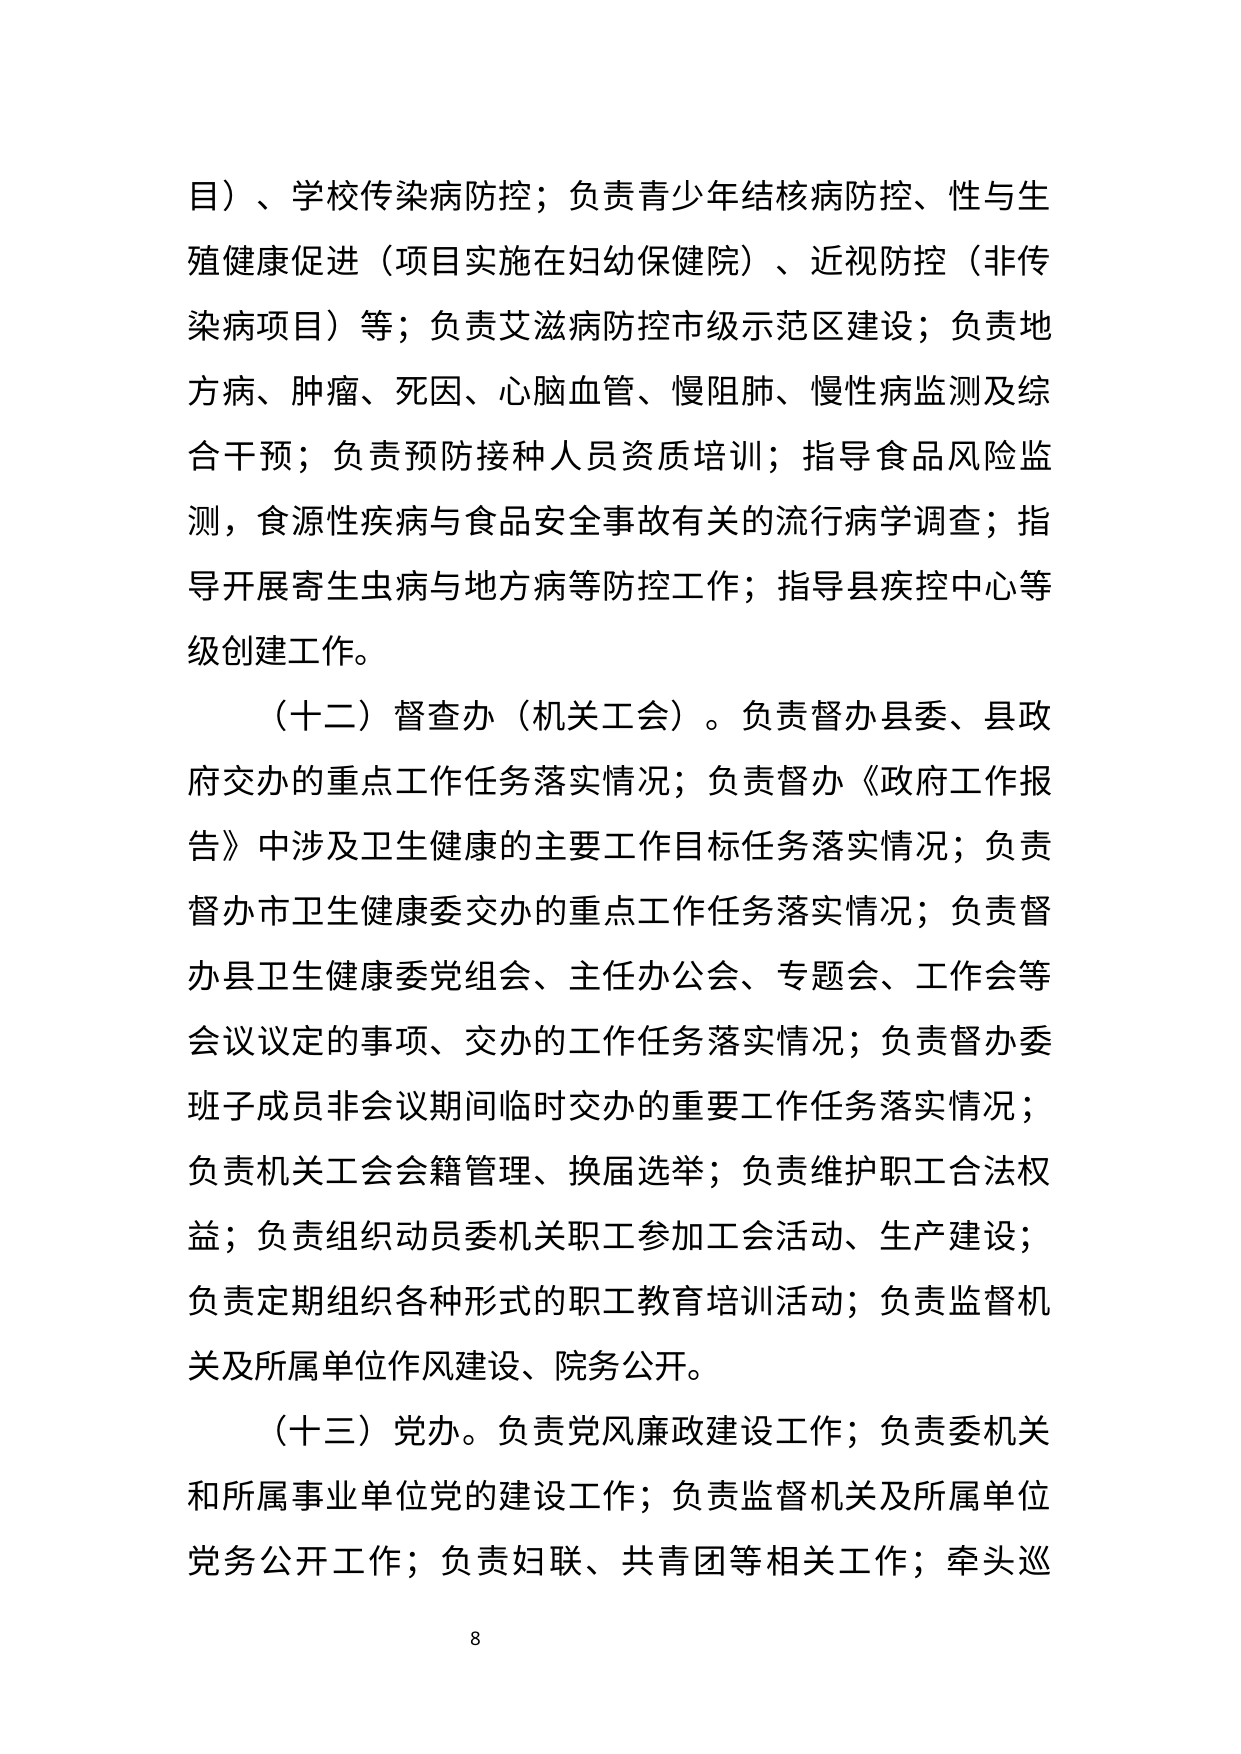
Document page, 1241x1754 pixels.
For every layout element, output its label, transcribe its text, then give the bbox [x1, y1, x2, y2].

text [187, 1397, 1053, 1592]
text （十二）督查办（机关工会）。负责督办县委、县政府交办的重点工作任务落实情况；负责督办《政府工作报告》中涉及卫生健康的主要工作目标任务落实情况；负责督办市卫生健康委交办的重点工作任务落实情况；负责督办县卫生健康委党组会、主任办公会、专题会、工作会等会议议定的事项、交办的工作任务落实情况；负责督办委班子成员非会议期间临时交办的重要工作任务落实情况；负责机关工会会籍管理、换届选举；负责维护职工合法权益；负责组织动员委机关职工参加工会活动、生产建设；负责定期组织各种形式的职工教育培训活动；负责监督机关及所属单位作风建设、院务公开。 [187, 682, 1053, 1397]
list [187, 162, 1053, 682]
